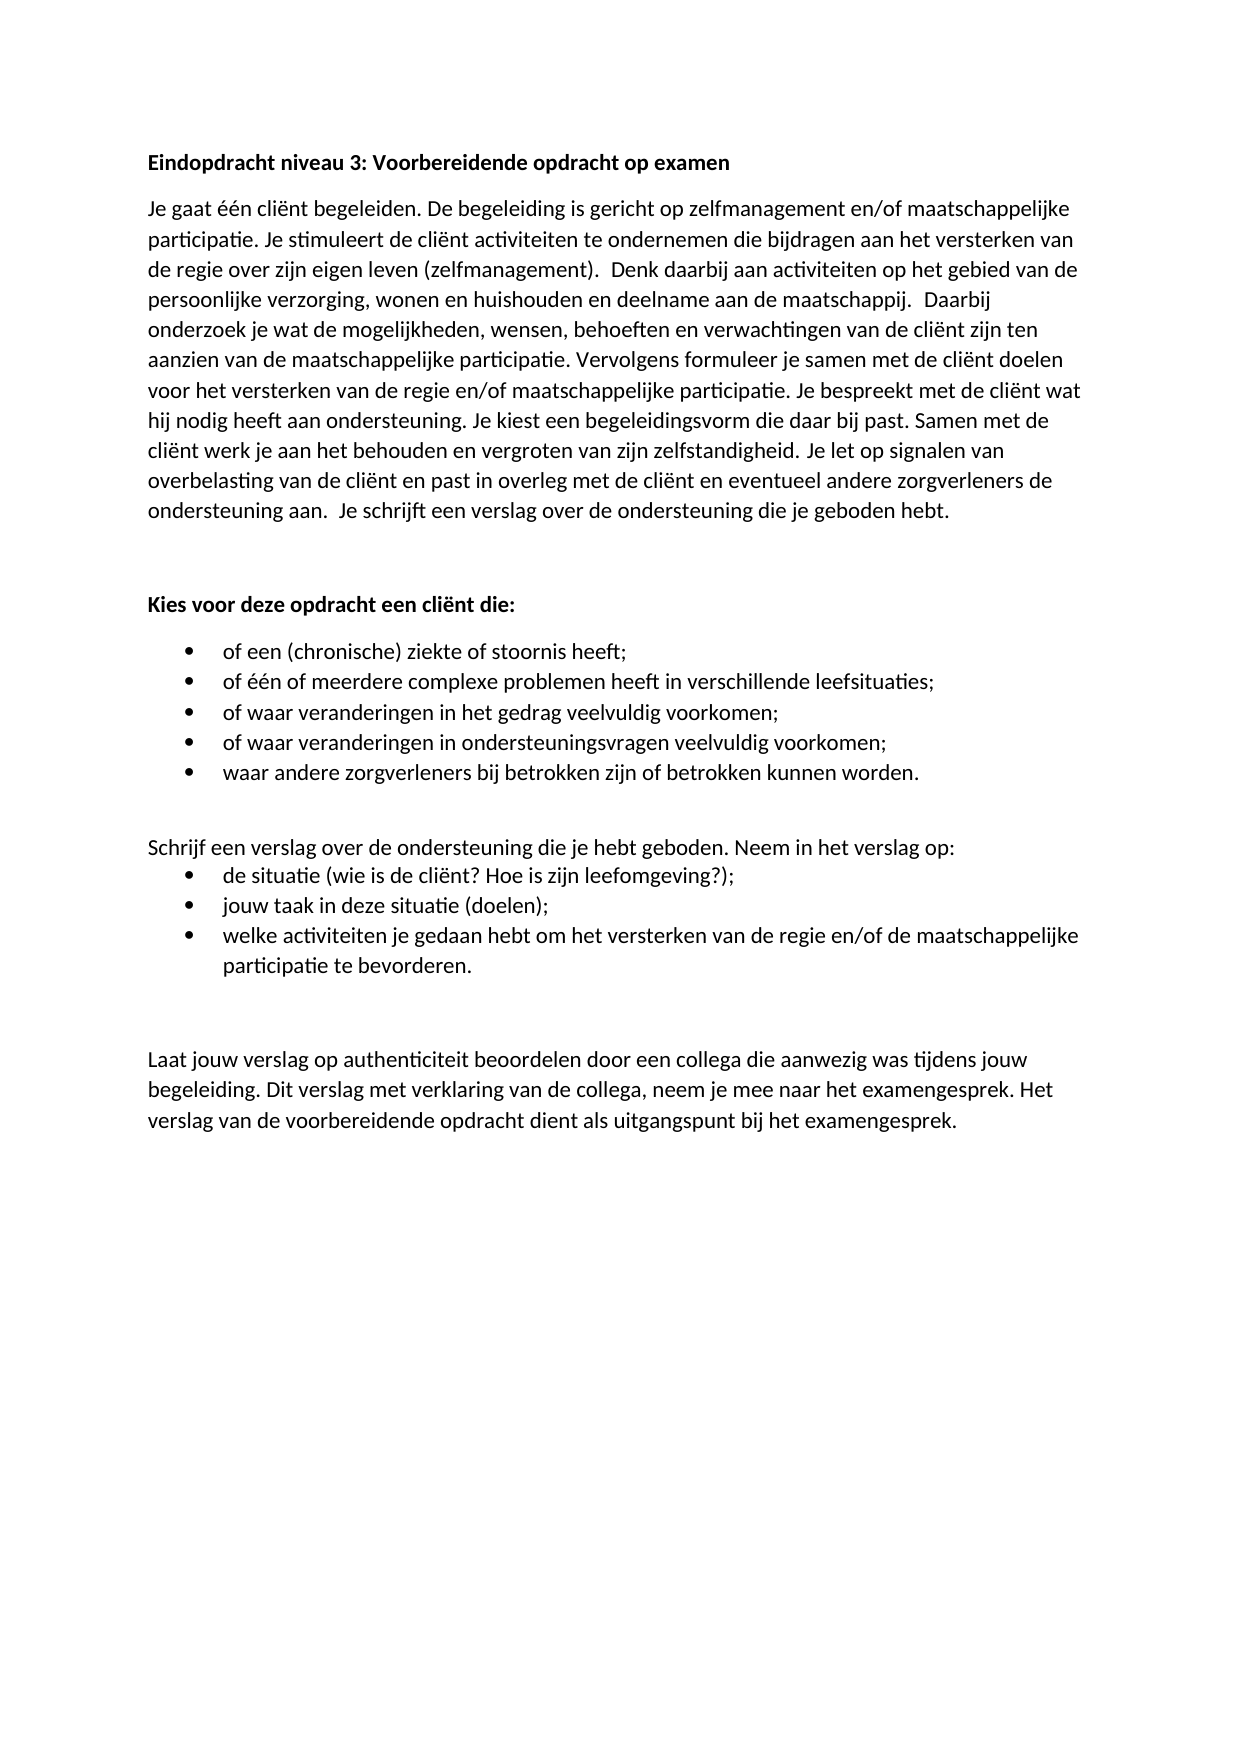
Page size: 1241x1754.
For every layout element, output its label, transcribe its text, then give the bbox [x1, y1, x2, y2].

list of waar veranderingen in het gedrag veelvuldig voorkomen; [185, 698, 1093, 726]
text Eindopdracht niveau 3: Voorbereidende opdracht op examen [148, 148, 1093, 176]
list of één of meerdere complexe problemen heeft in verschillende leefsituaties; [185, 667, 1093, 695]
text Kies voor deze opdracht een cliënt die: [148, 590, 1093, 618]
list waar andere zorgverleners bij betrokken zijn of betrokken kunnen worden. [185, 758, 1093, 786]
list de situatie (wie is de cliënt? Hoe is zijn leefomgeving?); [185, 861, 1093, 889]
text Laat jouw verslag op authenticiteit beoordelen door een collega die aanwezig was tijdens jouw begeleiding. Dit verslag met verklaring van de collega, neem je mee naar het examengesprek. Het verslag van de voorbereidende opdracht dient als uitgangspunt bij het examengesprek. [148, 1045, 1093, 1134]
list of een (chronische) ziekte of stoornis heeft; [185, 637, 1093, 665]
text Je gaat één cliënt begeleiden. De begeleiding is gericht op zelfmanagement en/of maatschappelijke participatie. Je stimuleert de cliënt activiteiten te ondernemen die bijdragen aan het versterken van de regie over zijn eigen leven (zelfmanagement). Denk daarbij aan activiteiten op het gebied van de persoonlijke verzorging, wonen en huishouden en deelname aan de maatschappij. Daarbij onderzoek je wat de mogelijkheden, wensen, behoeften en verwachtingen van de cliënt zijn ten aanzien van de maatschappelijke participatie. Vervolgens formuleer je samen met de cliënt doelen voor het versterken van de regie en/of maatschappelijke participatie. Je bespreekt met de cliënt wat hij nodig heeft aan ondersteuning. Je kiest een begeleidingsvorm die daar bij past. Samen met de cliënt werk je aan het behouden en vergroten van zijn zelfstandigheid. Je let op signalen van overbelasting van de cliënt en past in overleg met de cliënt en eventueel andere zorgverleners de ondersteuning aan. Je schrijft een verslag over de ondersteuning die je geboden hebt. [148, 194, 1093, 524]
text Schrijf een verslag over de ondersteuning die je hebt geboden. Neem in het verslag op: [148, 833, 1093, 861]
list jouw taak in deze situatie (doelen); [185, 891, 1093, 919]
list welke activiteiten je gedaan hebt om het versterken van de regie en/of de maatschappelijke participatie te bevorderen. [185, 921, 1093, 979]
list of waar veranderingen in ondersteuningsvragen veelvuldig voorkomen; [185, 728, 1093, 756]
